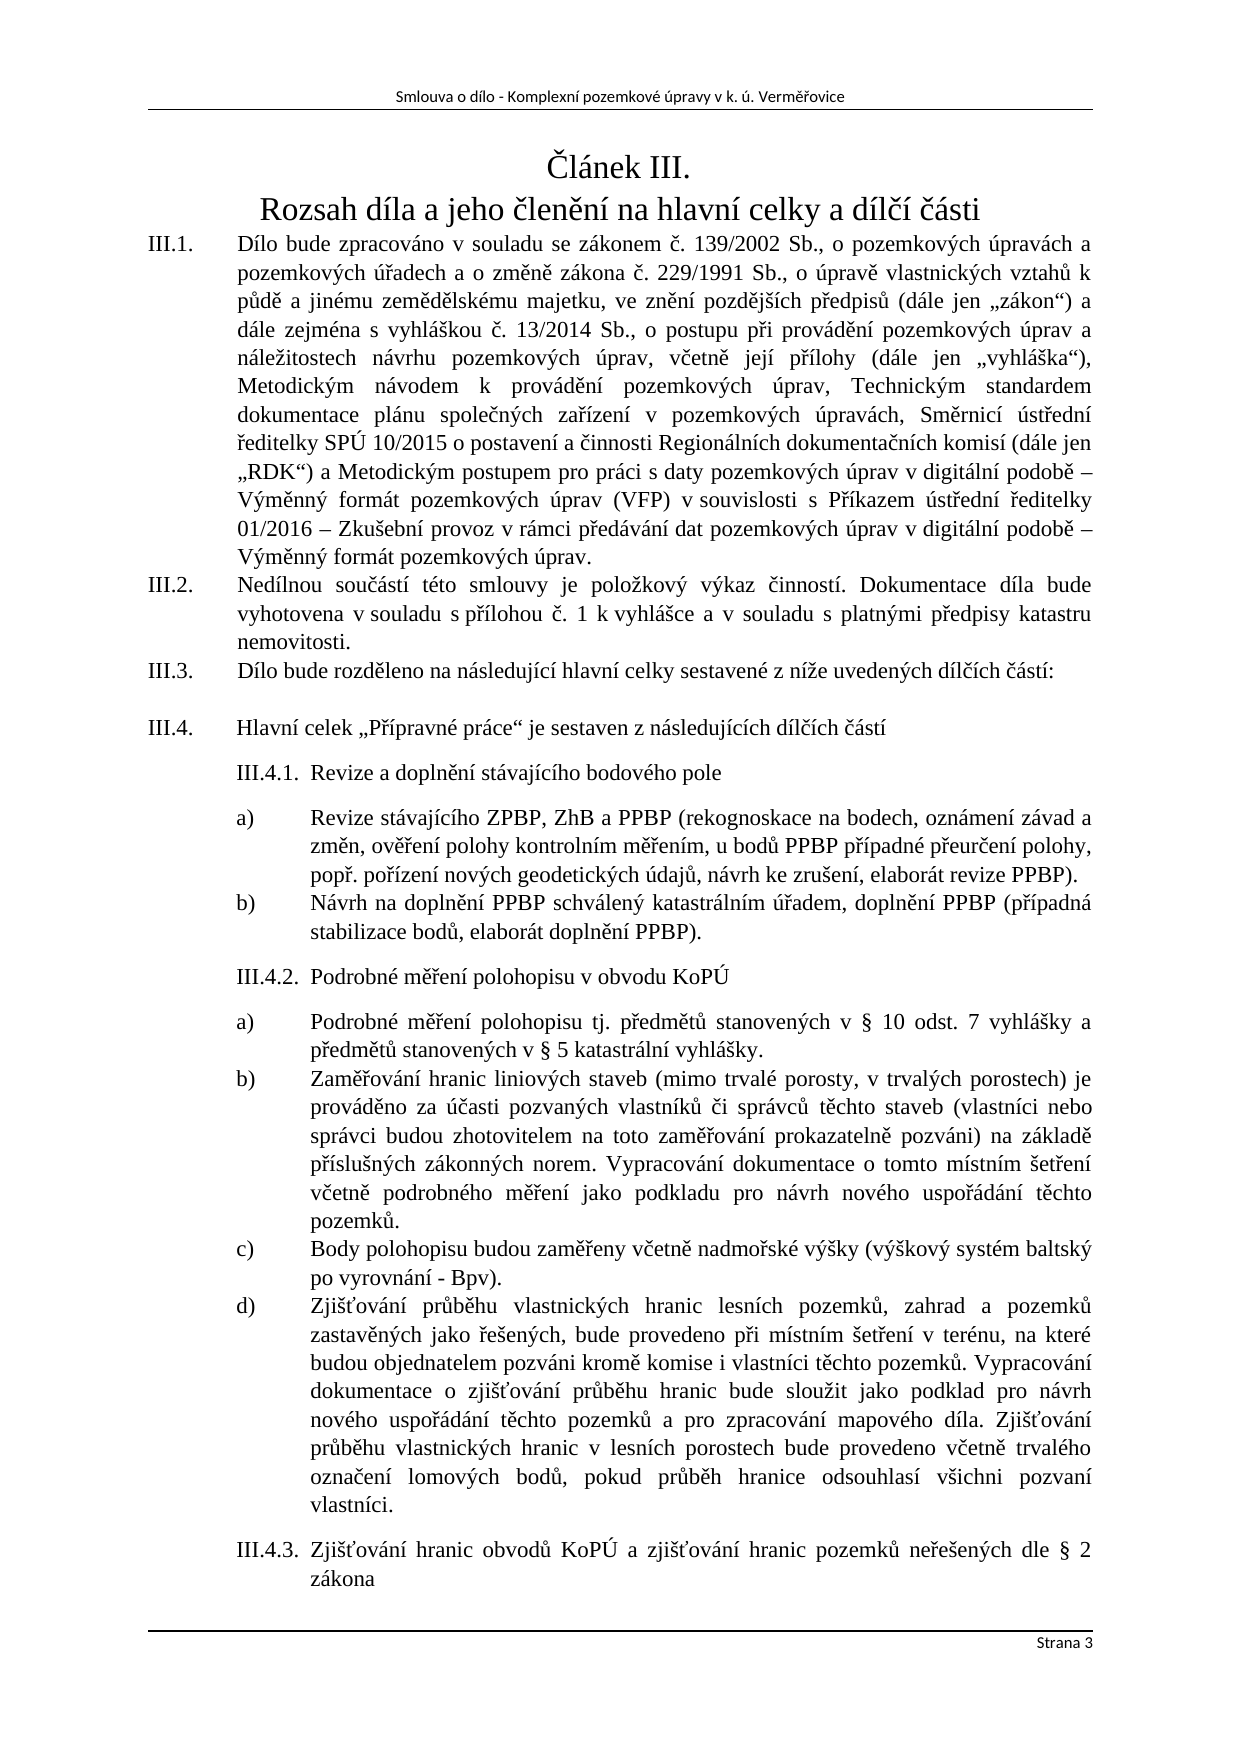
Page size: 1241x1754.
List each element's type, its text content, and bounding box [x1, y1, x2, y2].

list Nedílnou součástí této smlouvy je položkový výkaz činností. Dokumentace díla bude vyhotovena v souladu s přílohou č. 1 k vyhlášce a v souladu s platnými předpisy katastru nemovitosti. [148, 572, 1093, 655]
text Návrh na doplnění PPBP schválený katastrálním úřadem, doplnění PPBP (případná stabilizace bodů, elaborát doplnění PPBP). [236, 889, 1093, 944]
text Revize stávajícího ZPBP, ZhB a PPBP (rekognoskace na bodech, oznámení závad a změn, ověření polohy kontrolním měřením, u bodů PPBP případné přeurčení polohy, popř. pořízení nových geodetických údajů, návrh ke zrušení, elaborát revize PPBP). [236, 804, 1093, 887]
text Zjišťování hranic obvodů KoPÚ a zjišťování hranic pozemků neřešených dle § 2 zákona [236, 1536, 1093, 1591]
subtitle Rozsah díla a jeho členění na hlavní celky a dílčí části [148, 148, 1093, 227]
text Body polohopisu budou zaměřeny včetně nadmořské výšky (výškový systém baltský po vyrovnání - Bpv). [236, 1235, 1093, 1290]
list Dílo bude rozděleno na následující hlavní celky sestavené z níže uvedených dílčích částí: [148, 657, 1093, 683]
text Zjišťování průběhu vlastnických hranic lesních pozemků, zahrad a pozemků zastavěných jako řešených, bude provedeno při místním šetření v terénu, na které budou objednatelem pozváni kromě komise i vlastníci těchto pozemků. Vypracování dokumentace o zjišťování průběhu hranic bude sloužit jako podklad pro návrh nového uspořádání těchto pozemků a pro zpracování mapového díla. Zjišťování průběhu vlastnických hranic v lesních porostech bude provedeno včetně trvalého označení lomových bodů, pokud průběh hranice odsouhlasí všichni pozvaní vlastníci. [236, 1292, 1093, 1518]
text Zaměřování hranic liniových staveb (mimo trvalé porosty, v trvalých porostech) je prováděno za účasti pozvaných vlastníků či správců těchto staveb (vlastníci nebo správci budou zhotovitelem na toto zaměřování prokazatelně pozváni) na základě příslušných zákonných norem. Vypracování dokumentace o tomto místním šetření včetně podrobného měření jako podkladu pro návrh nového uspořádání těchto pozemků. [236, 1065, 1093, 1233]
list Dílo bude zpracováno v souladu se zákonem č. 139/2002 Sb., o pozemkových úpravách a pozemkových úřadech a o změně zákona č. 229/1991 Sb., o úpravě vlastnických vztahů k půdě a jinému zemědělskému majetku, ve znění pozdějších předpisů (dále jen „zákon“) a dále zejména s vyhláškou č. 13/2014 Sb., o postupu při provádění pozemkových úprav a náležitostech návrhu pozemkových úprav, včetně její přílohy (dále jen „vyhláška“), Metodickým návodem k provádění pozemkových úprav, Technickým standardem dokumentace plánu společných zařízení v pozemkových úpravách, Směrnicí ústřední ředitelky SPÚ 10/2015 o postavení a činnosti Regionálních dokumentačních komisí (dále jen „RDK“) a Metodickým postupem pro práci s daty pozemkových úprav v digitální podobě – Výměnný formát pozemkových úprav (VFP) v souvislosti s Příkazem ústřední ředitelky 01/2016 – Zkušební provoz v rámci předávání dat pozemkových úprav v digitální podobě – Výměnný formát pozemkových úprav. [148, 230, 1093, 569]
text Podrobné měření polohopisu tj. předmětů stanovených v § 10 odst. 7 vyhlášky a předmětů stanovených v § 5 katastrální vyhlášky. [236, 1008, 1093, 1063]
text Revize a doplnění stávajícího bodového pole [236, 759, 1093, 785]
list Hlavní celek „Přípravné práce“ je sestaven z následujících dílčích částí [148, 714, 1093, 740]
text Podrobné měření polohopisu v obvodu KoPÚ [236, 963, 1093, 989]
